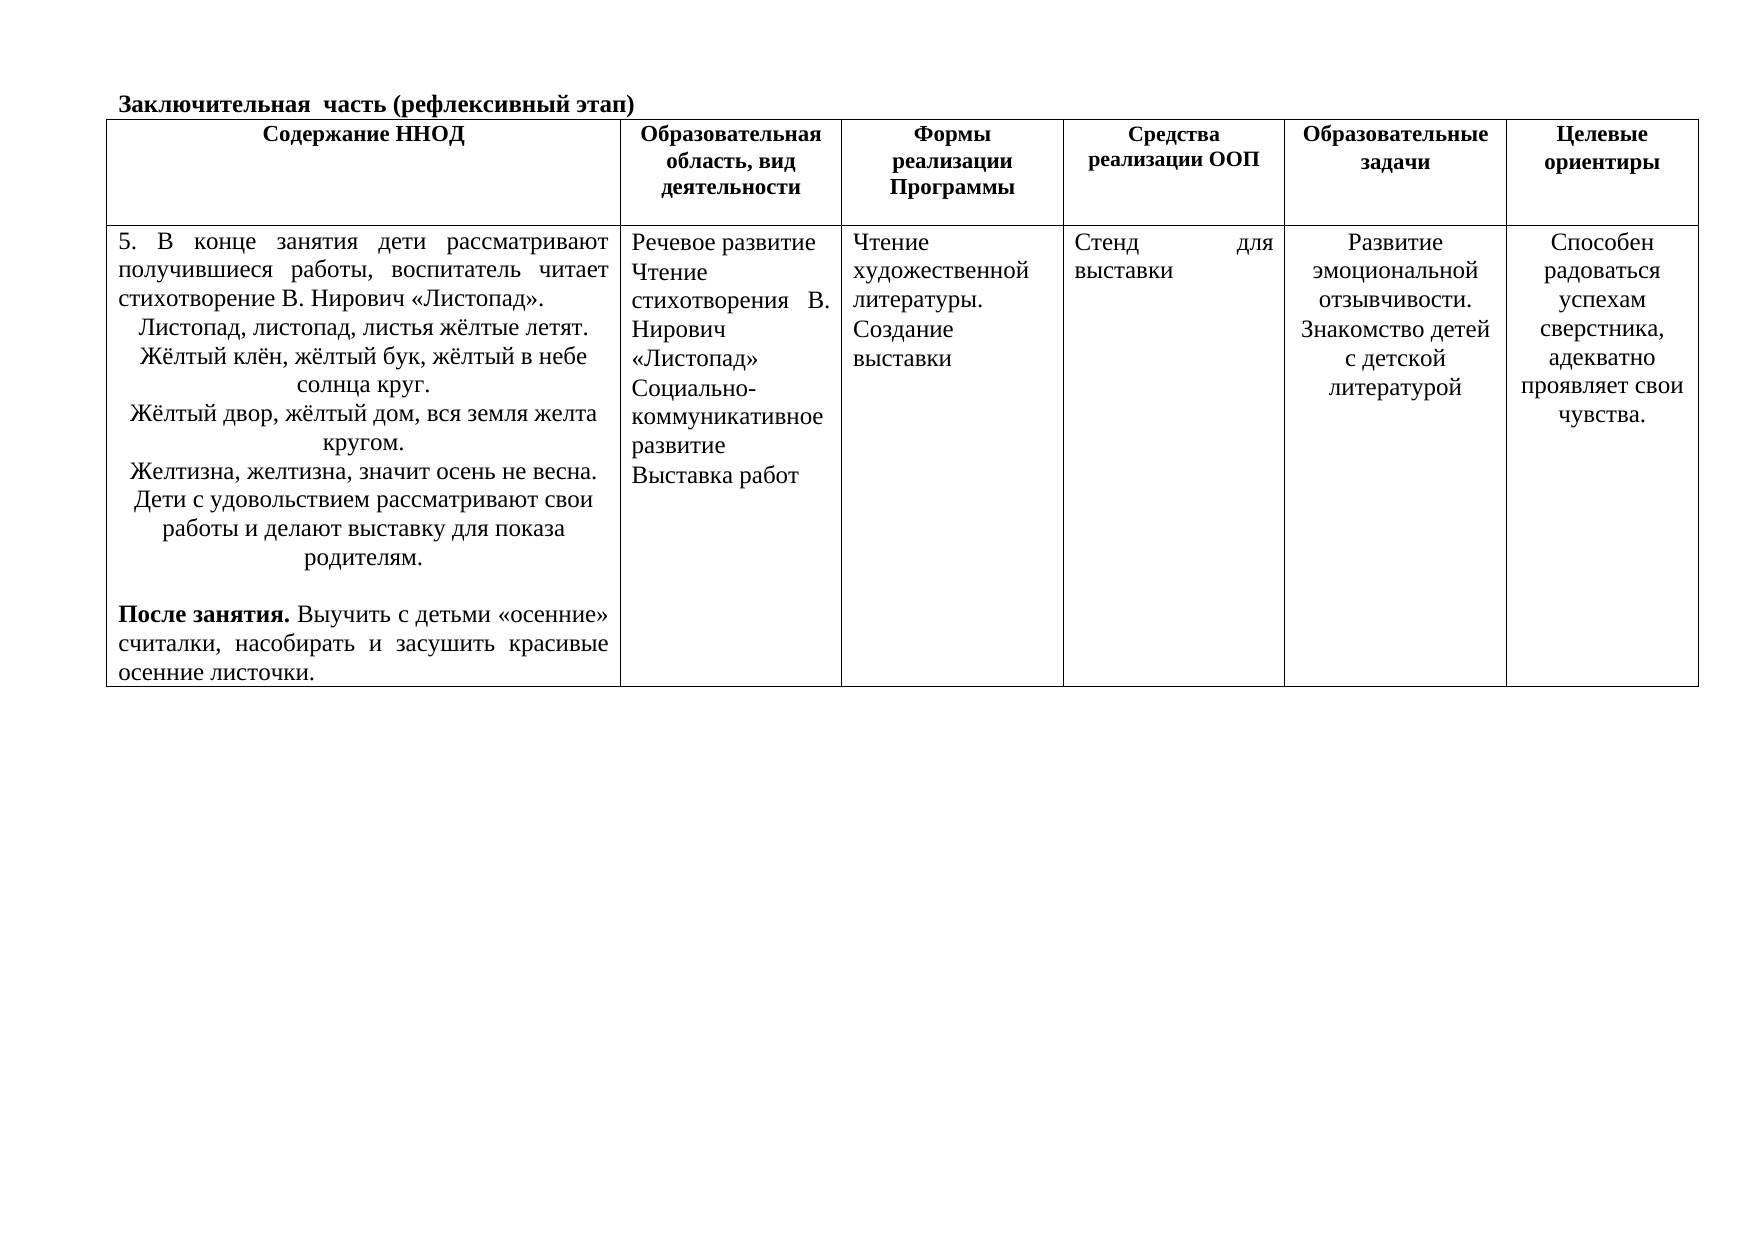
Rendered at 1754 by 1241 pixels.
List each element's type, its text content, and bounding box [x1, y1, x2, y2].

text Заключительная часть (рефлексивный этап) [118, 89, 1636, 117]
table_header Образовательная область, вид деятельности [621, 120, 841, 225]
table_header Целевые ориентиры [1507, 120, 1698, 225]
table_cell Стенд для выставки [1064, 226, 1284, 686]
table_header Содержание ННОД [107, 120, 620, 225]
table_header Формы реализации Программы [842, 120, 1063, 225]
table_cell Развитие эмоциональной отзывчивости. Знакомство детей с детской литературой [1285, 226, 1506, 686]
table_header Образовательные задачи [1285, 120, 1506, 225]
table_cell 5. В конце занятия дети рассматривают получившиеся работы, воспитатель читает стихотворение В. Нирович «Листопад». Листопад, листопад, листья жёлтые летят. Жёлтый клён, жёлтый бук, жёлтый в небе солнца круг. Жёлтый двор, жёлтый дом, вся земля желта кругом. Желтизна, желтизна, значит осень не весна. Дети с удовольствием рассматривают свои работы и делают выставку для показа родителям. После занятия. Выучить с детьми «осенние» считалки, насобирать и засушить красивые осенние листочки. [107, 226, 620, 686]
table_cell Речевое развитие Чтение стихотворения В. Нирович «Листопад» Социально-коммуникативное развитие Выставка работ [621, 226, 841, 686]
table_cell Чтение художественной литературы. Создание выставки [842, 226, 1063, 686]
table_cell Способен радоваться успехам сверстника, адекватно проявляет свои чувства. [1507, 226, 1698, 686]
table_header Средства реализации ООП [1064, 120, 1284, 225]
